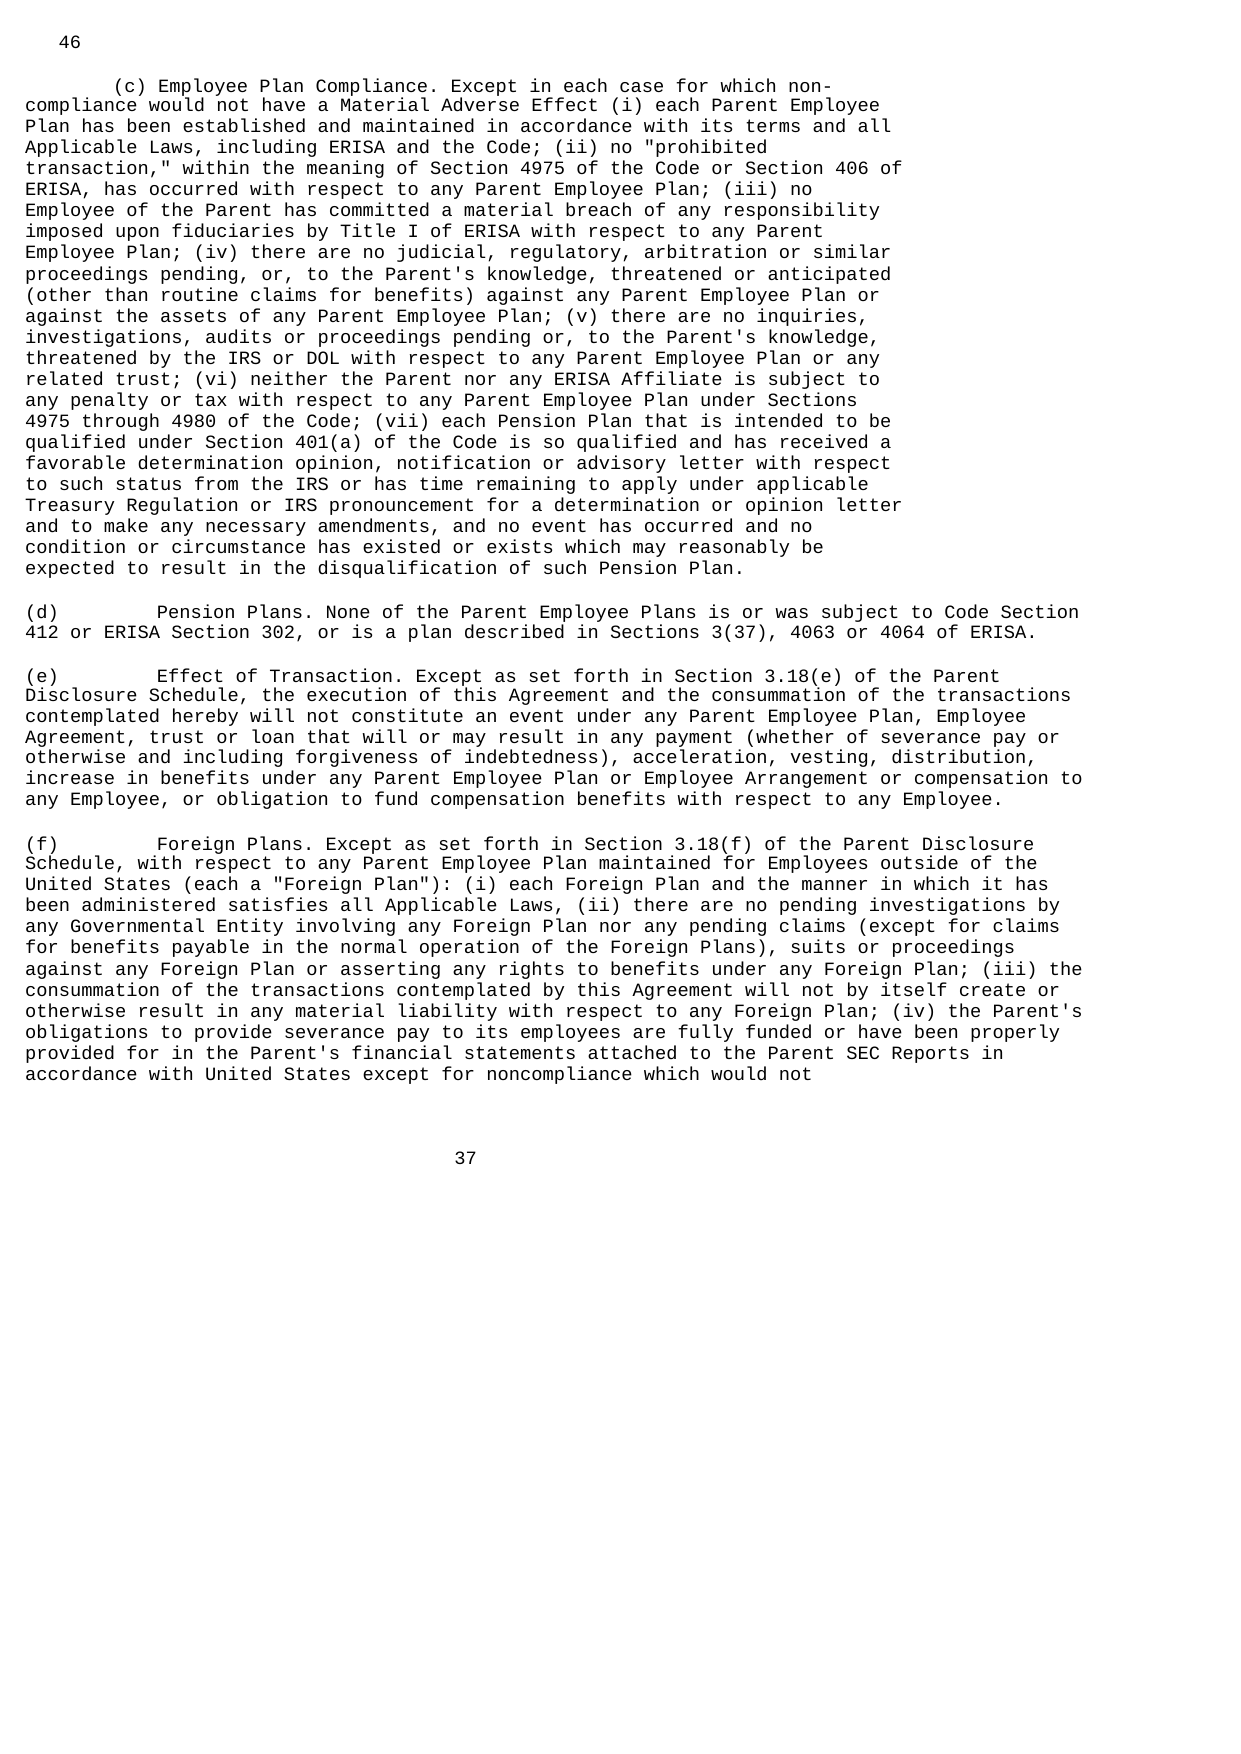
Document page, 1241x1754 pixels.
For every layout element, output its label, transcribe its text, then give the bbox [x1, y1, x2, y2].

list Effect of Transaction. Except as set forth in Section 3.18(e) of the Parent Disclosure Schedule, the execution of this Agreement and the consummation of the transactions contemplated hereby will not constitute an event under any Parent Employee Plan, Employee Agreement, trust or loan that will or may result in any payment (whether of severance pay or otherwise and including forgiveness of indebtedness), acceleration, vesting, distribution, increase in benefits under any Parent Employee Plan or Employee Arrangement or compensation to any Employee, or obligation to fund compensation benefits with respect to any Employee. [25, 665, 1090, 811]
text (c) Employee Plan Compliance. Except in each case for which non-compliance would not have a Material Adverse Effect (i) each Parent Employee Plan has been established and maintained in accordance with its terms and all Applicable Laws, including ERISA and the Code; (ii) no "prohibited transaction," within the meaning of Section 4975 of the Code or Section 406 of ERISA, has occurred with respect to any Parent Employee Plan; (iii) no Employee of the Parent has committed a material breach of any responsibility imposed upon fiduciaries by Title I of ERISA with respect to any Parent Employee Plan; (iv) there are no judicial, regulatory, arbitration or similar proceedings pending, or, to the Parent's knowledge, threatened or anticipated (other than routine claims for benefits) against any Parent Employee Plan or against the assets of any Parent Employee Plan; (v) there are no inquiries, investigations, audits or proceedings pending or, to the Parent's knowledge, threatened by the IRS or DOL with respect to any Parent Employee Plan or any related trust; (vi) neither the Parent nor any ERISA Affiliate is subject to any penalty or tax with respect to any Parent Employee Plan under Sections 4975 through 4980 of the Code; (vii) each Pension Plan that is intended to be qualified under Section 401(a) of the Code is so qualified and has received a favorable determination opinion, notification or advisory letter with respect to such status from the IRS or has time remaining to apply under applicable Treasury Regulation or IRS pronouncement for a determination or opinion letter and to make any necessary amendments, and no event has occurred and no condition or circumstance has existed or exists which may reasonably be expected to result in the disqualification of such Pension Plan. [25, 75, 905, 580]
text 46 [58, 32, 1090, 54]
text 37 [454, 1149, 1090, 1170]
list Foreign Plans. Except as set forth in Section 3.18(f) of the Parent Disclosure Schedule, with respect to any Parent Employee Plan maintained for Employees outside of the United States (each a "Foreign Plan"): (i) each Foreign Plan and the manner in which it has been administered satisfies all Applicable Laws, (ii) there are no pending investigations by any Governmental Entity involving any Foreign Plan nor any pending claims (except for claims for benefits payable in the normal operation of the Foreign Plans), suits or proceedings against any Foreign Plan or asserting any rights to benefits under any Foreign Plan; (iii) the consummation of the transactions contemplated by this Agreement will not by itself create or otherwise result in any material liability with respect to any Foreign Plan; (iv) the Parent's obligations to provide severance pay to its employees are fully funded or have been properly provided for in the Parent's financial statements attached to the Parent SEC Reports in accordance with United States except for noncompliance which would not [25, 833, 1090, 1086]
list Pension Plans. None of the Parent Employee Plans is or was subject to Code Section 412 or ERISA Section 302, or is a plan described in Sections 3(37), 4063 or 4064 of ERISA. [25, 602, 1090, 644]
